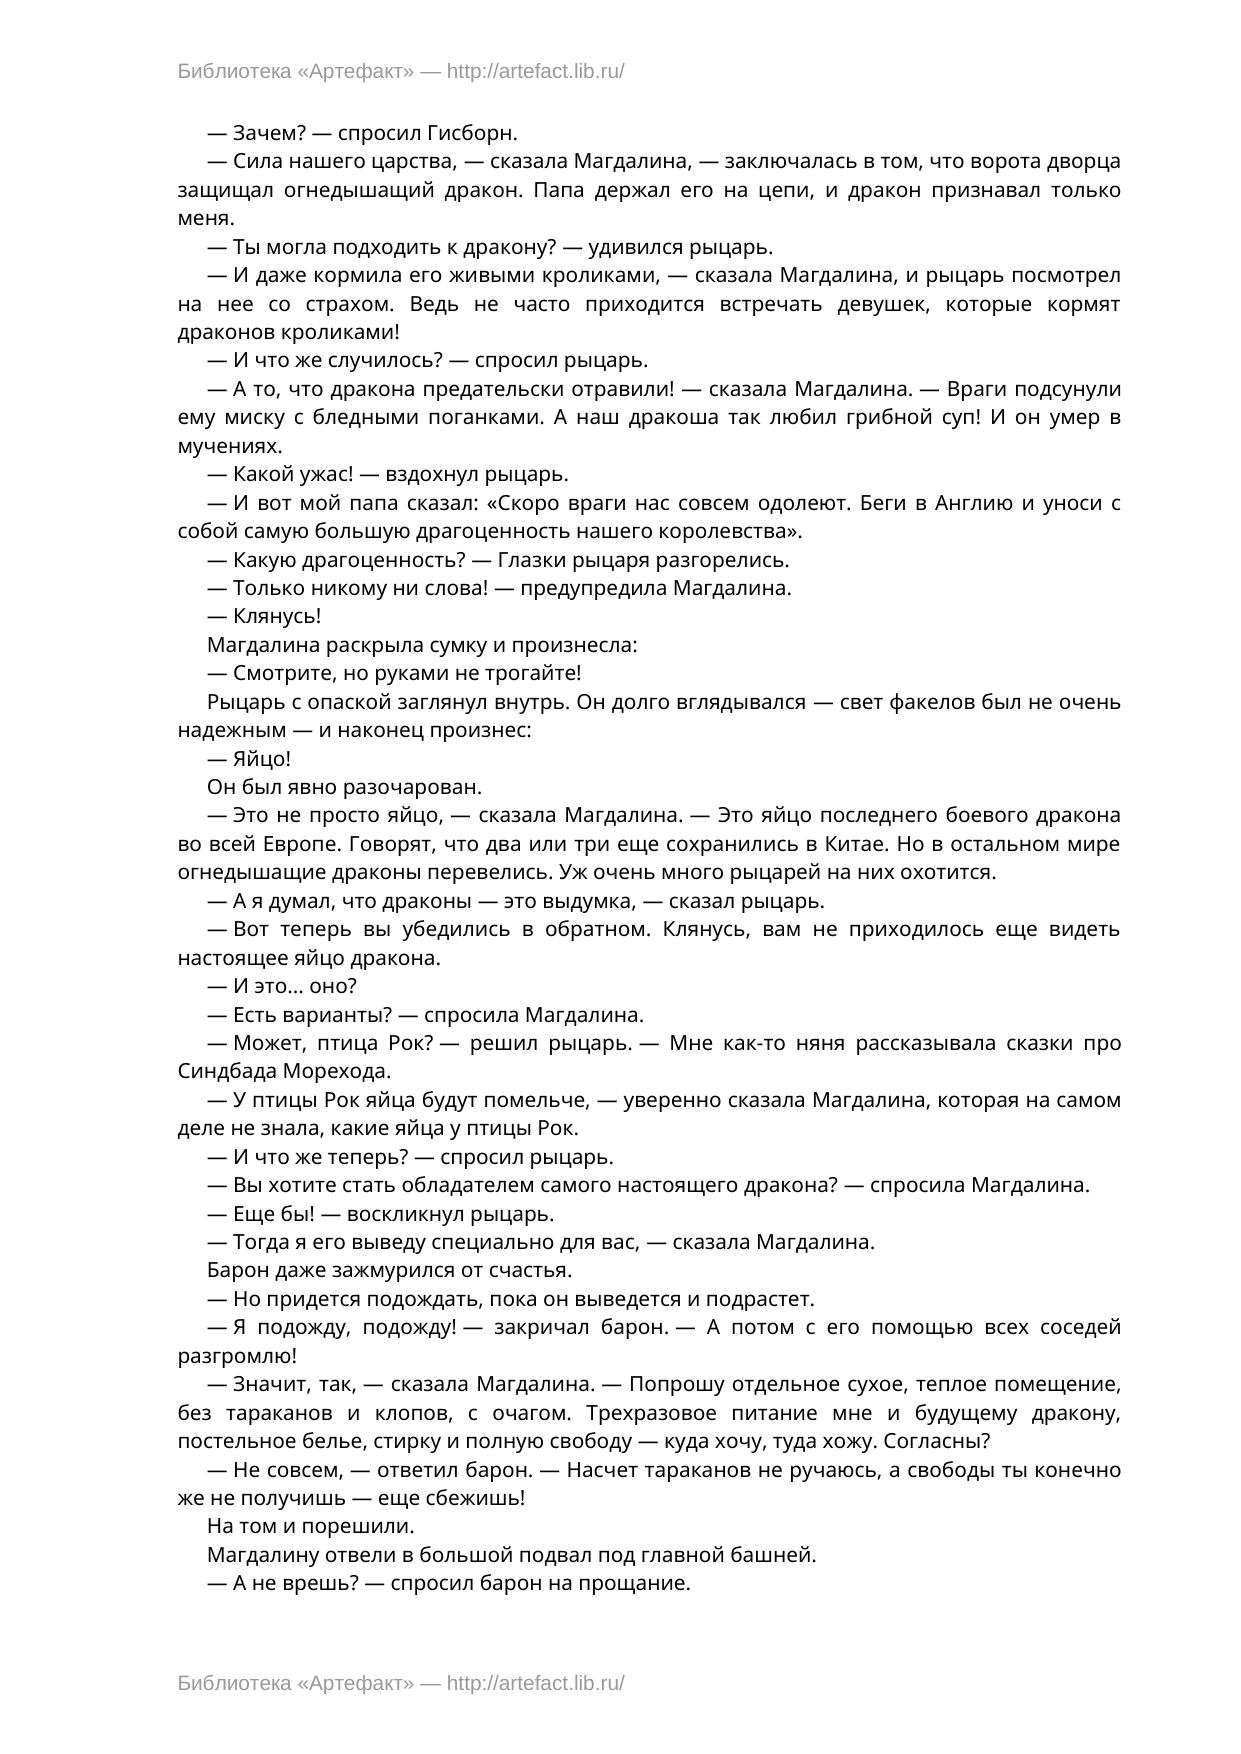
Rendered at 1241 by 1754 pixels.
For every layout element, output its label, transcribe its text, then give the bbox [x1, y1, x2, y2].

text Рыцарь с опаской заглянул внутрь. Он долго вглядывался — свет факелов был не очень надежным — и наконец произнес: [177, 687, 1122, 744]
text — Сила нашего царства, — сказала Магдалина, — заключалась в том, что ворота дворца защищал огнедышащий дракон. Папа держал его на цепи, и дракон признавал только меня. [177, 147, 1122, 232]
text — Но придется подождать, пока он выведется и подрастет. [177, 1284, 1122, 1312]
text — И вот мой папа сказал: «Скоро враги нас совсем одолеют. Беги в Англию и уноси с собой самую большую драгоценность нашего королевства». [177, 488, 1122, 545]
text — И что же случилось? — спросил рыцарь. [177, 346, 1122, 374]
text — Я подожду, подожду! — закричал барон. — А потом с его помощью всех соседей разгромлю! [177, 1312, 1122, 1369]
text — И это... оно? [177, 971, 1122, 1000]
text — Яйцо! [177, 744, 1122, 772]
text — Смотрите, но руками не трогайте! [177, 658, 1122, 687]
text Магдалина раскрыла сумку и произнесла: [177, 630, 1122, 658]
text — А я думал, что драконы — это выдумка, — сказал рыцарь. [177, 886, 1122, 914]
text — Клянусь! [177, 602, 1122, 630]
text — Есть варианты? — спросила Магдалина. [177, 1000, 1122, 1028]
text — Какую драгоценность? — Глазки рыцаря разгорелись. [177, 545, 1122, 573]
text На том и порешили. [177, 1512, 1122, 1540]
text — Ты могла подходить к дракону? — удивился рыцарь. [177, 232, 1122, 260]
text — У птицы Рок яйца будут помельче, — уверенно сказала Магдалина, которая на самом деле не знала, какие яйца у птицы Рок. [177, 1085, 1122, 1142]
text — А не врешь? — спросил барон на прощание. [177, 1568, 1122, 1597]
text Магдалину отвели в большой подвал под главной башней. [177, 1540, 1122, 1568]
text — Вы хотите стать обладателем самого настоящего дракона? — спросила Магдалина. [177, 1170, 1122, 1199]
text — И даже кормила его живыми кроликами, — сказала Магдалина, и рыцарь посмотрел на нее со страхом. Ведь не часто приходится встречать девушек, которые кормят драконов кроликами! [177, 260, 1122, 346]
text — Тогда я его выведу специально для вас, — сказала Магдалина. [177, 1227, 1122, 1256]
text — Это не просто яйцо, — сказала Магдалина. — Это яйцо последнего боевого дракона во всей Европе. Говорят, что два или три еще сохранились в Китае. Но в остальном мире огнедышащие драконы перевелись. Уж очень много рыцарей на них охотится. [177, 801, 1122, 886]
text — Еще бы! — воскликнул рыцарь. [177, 1199, 1122, 1227]
text — Не совсем, — ответил барон. — Насчет тараканов не ручаюсь, а свободы ты конечно же не получишь — еще сбежишь! [177, 1455, 1122, 1512]
text — И что же теперь? — спросил рыцарь. [177, 1142, 1122, 1170]
text Он был явно разочарован. [177, 772, 1122, 801]
text — Какой ужас! — вздохнул рыцарь. [177, 459, 1122, 488]
text — Вот теперь вы убедились в обратном. Клянусь, вам не приходилось еще видеть настоящее яйцо дракона. [177, 914, 1122, 971]
text — Значит, так, — сказала Магдалина. — Попрошу отдельное сухое, теплое помещение, без тараканов и клопов, с очагом. Трехразовое питание мне и будущему дракону, постельное белье, стирку и полную свободу — куда хочу, туда хожу. Согласны? [177, 1369, 1122, 1455]
text — Только никому ни слова! — предупредила Магдалина. [177, 573, 1122, 602]
text Барон даже зажмурился от счастья. [177, 1256, 1122, 1284]
text — Может, птица Рок? — решил рыцарь. — Мне как-то няня рассказывала сказки про Синдбада Морехода. [177, 1028, 1122, 1085]
text — А то, что дракона предательски отравили! — сказала Магдалина. — Враги подсунули ему миску с бледными поганками. А наш дракоша так любил грибной суп! И он умер в мучениях. [177, 374, 1122, 459]
text — Зачем? — спросил Гисборн. [177, 118, 1122, 147]
